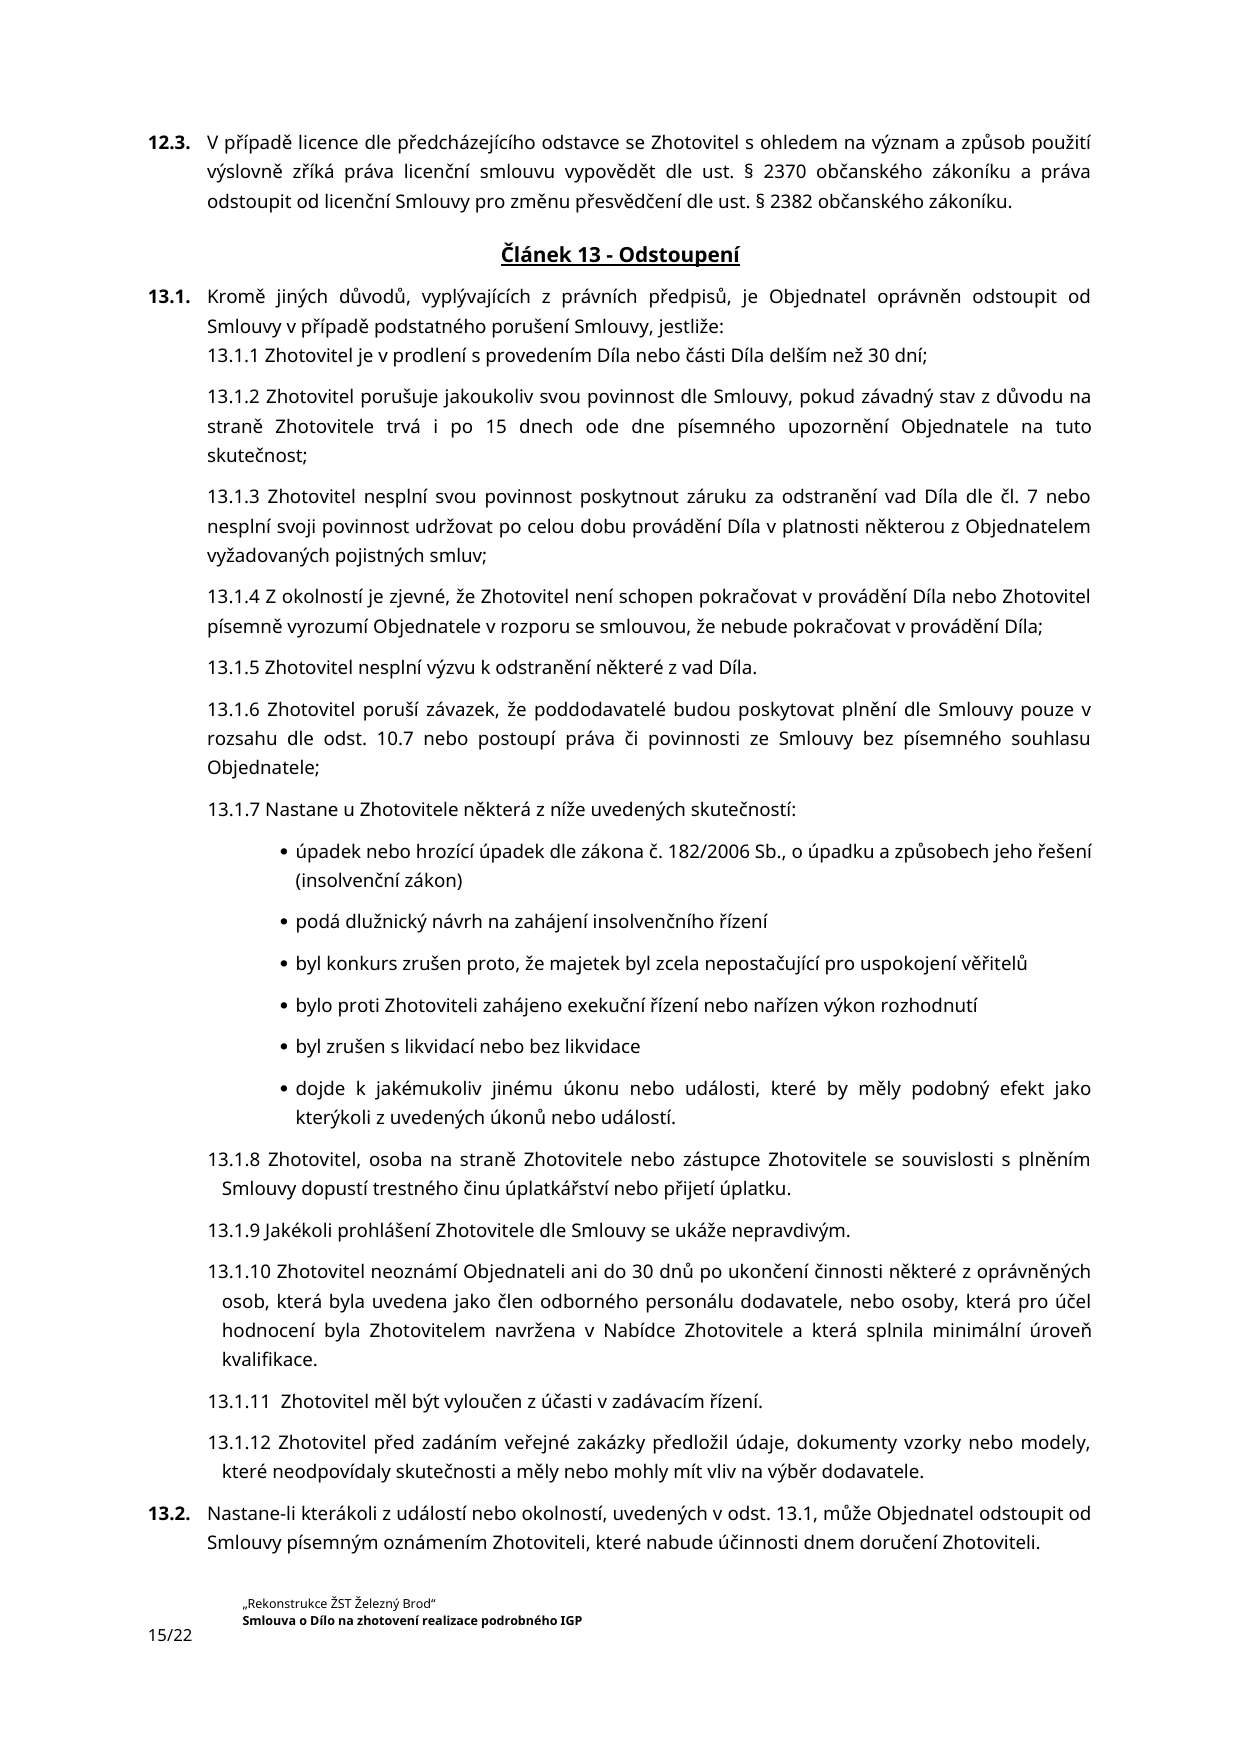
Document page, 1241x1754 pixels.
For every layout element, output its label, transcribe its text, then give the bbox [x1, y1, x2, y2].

text 13.1.3 Zhotovitel nesplní svou povinnost poskytnout záruku za odstranění vad Díla dle čl. 7 nebo nesplní svoji povinnost udržovat po celou dobu provádění Díla v platnosti některou z Objednatelem vyžadovaných pojistných smluv; [207, 481, 1092, 568]
text 13.1.9 Jakékoli prohlášení Zhotovitele dle Smlouvy se ukáže nepravdivým. [207, 1214, 1092, 1243]
list dojde k jakémukoliv jinému úkonu nebo události, které by měly podobný efekt jako kterýkoli z uvedených úkonů nebo událostí. [281, 1072, 1092, 1131]
list podá dlužnický návrh na zahájení insolvenčního řízení [281, 906, 1092, 935]
text 13.1.2 Zhotovitel porušuje jakoukoliv svou povinnost dle Smlouvy, pokud závadný stav z důvodu na straně Zhotovitele trvá i po 15 dnech ode dne písemného upozornění Objednatele na tuto skutečnost; [207, 381, 1092, 468]
list bylo proti Zhotoviteli zahájeno exekuční řízení nebo nařízen výkon rozhodnutí [281, 989, 1092, 1018]
list byl zrušen s likvidací nebo bez likvidace [281, 1031, 1092, 1060]
text 13.1.7 Nastane u Zhotovitele některá z níže uvedených skutečností: [207, 793, 1092, 822]
text 13.2. Nastane-li kterákoli z událostí nebo okolností, uvedených v odst. 13.1, může Objednatel odstoupit od Smlouvy písemným oznámením Zhotoviteli, které nabude účinnosti dnem doručení Zhotoviteli. [148, 1497, 1092, 1556]
text 13.1.1 Zhotovitel je v prodlení s provedením Díla nebo části Díla delším než 30 dní; [207, 339, 1092, 368]
text 13.1.10 Zhotovitel neoznámí Objednateli ani do 30 dnů po ukončení činnosti některé z oprávněných osob, která byla uvedena jako člen odborného personálu dodavatele, nebo osoby, která pro účel hodnocení byla Zhotovitelem navržena v Nabídce Zhotovitele a která splnila minimální úroveň kvalifikace. [207, 1256, 1092, 1372]
text 12.3. V případě licence dle předcházejícího odstavce se Zhotovitel s ohledem na význam a způsob použití výslovně zříká práva licenční smlouvu vypovědět dle ust. § 2370 občanského zákoníku a práva odstoupit od licenční Smlouvy pro změnu přesvědčení dle ust. § 2382 občanského zákoníku. [148, 126, 1092, 214]
text 13.1.8 Zhotovitel, osoba na straně Zhotovitele nebo zástupce Zhotovitele se souvislosti s plněním Smlouvy dopustí trestného činu úplatkářství nebo přijetí úplatku. [207, 1143, 1092, 1201]
list byl konkurs zrušen proto, že majetek byl zcela nepostačující pro uspokojení věřitelů [281, 947, 1092, 976]
subtitle Článek 13 - Odstoupení [148, 239, 1092, 268]
list úpadek nebo hrozící úpadek dle zákona č. 182/2006 Sb., o úpadku a způsobech jeho řešení (insolvenční zákon) [281, 835, 1092, 893]
text 13.1.6 Zhotovitel poruší závazek, že poddodavatelé budou poskytovat plnění dle Smlouvy pouze v rozsahu dle odst. 10.7 nebo postoupí práva či povinnosti ze Smlouvy bez písemného souhlasu Objednatele; [207, 693, 1092, 781]
text 13.1.5 Zhotovitel nesplní výzvu k odstranění některé z vad Díla. [207, 651, 1092, 681]
text 13.1.12 Zhotovitel před zadáním veřejné zakázky předložil údaje, dokumenty vzorky nebo modely, které neodpovídaly skutečnosti a měly nebo mohly mít vliv na výběr dodavatele. [207, 1426, 1092, 1485]
text 13.1.11 Zhotovitel měl být vyloučen z účasti v zadávacím řízení. [207, 1385, 1092, 1414]
text 13.1. Kromě jiných důvodů, vyplývajících z právních předpisů, je Objednatel oprávněn odstoupit od Smlouvy v případě podstatného porušení Smlouvy, jestliže: [148, 281, 1092, 339]
text 13.1.4 Z okolností je zjevné, že Zhotovitel není schopen pokračovat v provádění Díla nebo Zhotovitel písemně vyrozumí Objednatele v rozporu se smlouvou, že nebude pokračovat v provádění Díla; [207, 581, 1092, 639]
